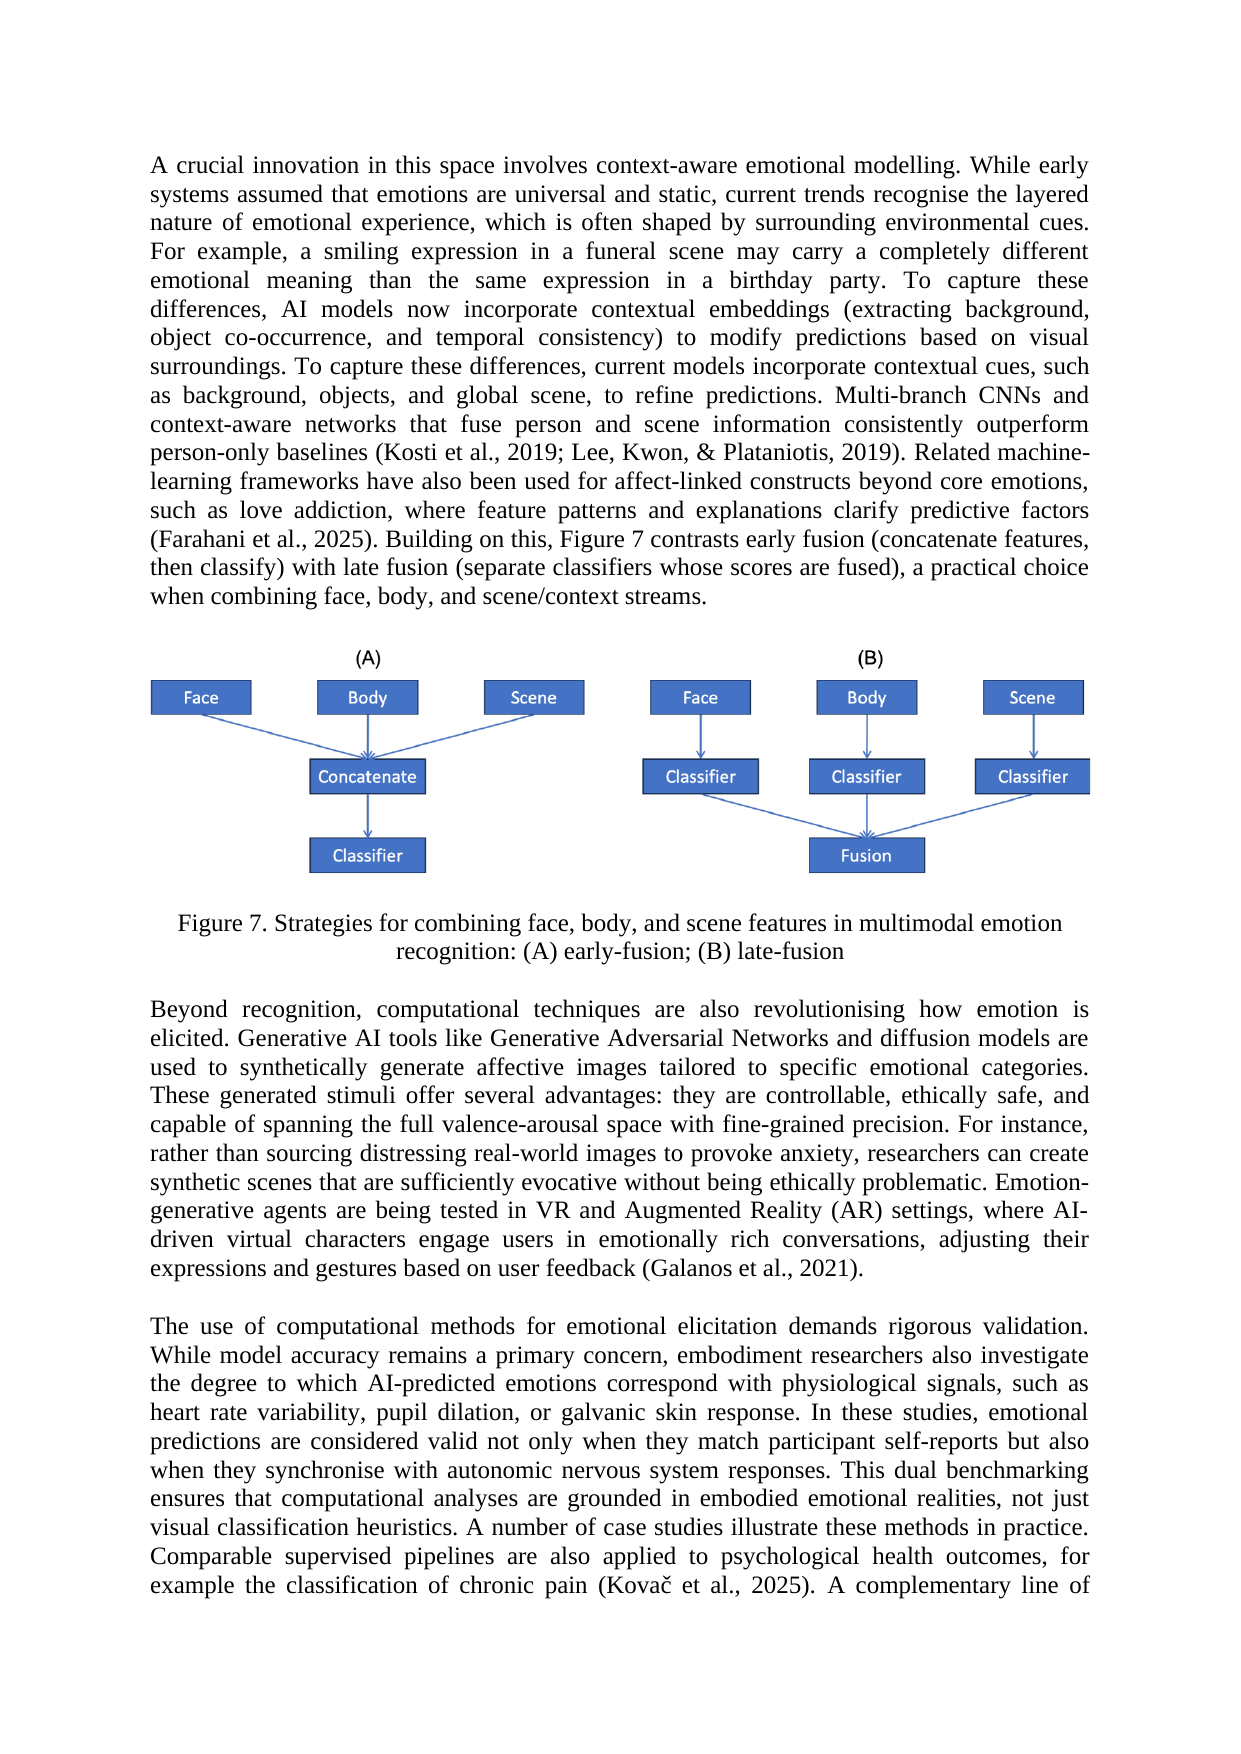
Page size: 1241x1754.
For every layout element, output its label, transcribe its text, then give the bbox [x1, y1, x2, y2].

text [150, 1311, 1090, 1598]
text Figure 7. Strategies for combining face, body, and scene features in multimodal emotion recognition: (A) early-fusion; (B) late-fusion [150, 908, 1090, 965]
text Beyond recognition, computational techniques are also revolutionising how emotion is elicited. Generative AI tools like Generative Adversarial Networks and diffusion models are used to synthetically generate affective images tailored to specific emotional categories. These generated stimuli offer several advantages: they are controllable, ethically safe, and capable of spanning the full valence-arousal space with fine-grained precision. For instance, rather than sourcing distressing real-world images to provoke anxiety, researchers can create synthetic scenes that are sufficiently evocative without being ethically problematic. Emotion-generative agents are being tested in VR and Augmented Reality (AR) settings, where AI-driven virtual characters engage users in emotionally rich conversations, adjusting their expressions and gestures based on user feedback (Galanos et al., 2021). [150, 994, 1090, 1282]
text A crucial innovation in this space involves context-aware emotional modelling. While early systems assumed that emotions are universal and static, current trends recognise the layered nature of emotional experience, which is often shaped by surrounding environmental cues. For example, a smiling expression in a funeral scene may carry a completely different emotional meaning than the same expression in a birthday party. To capture these differences, AI models now incorporate contextual embeddings (extracting background, object co-occurrence, and temporal consistency) to modify predictions based on visual surroundings. To capture these differences, current models incorporate contextual cues, such as background, objects, and global scene, to refine predictions. Multi-branch CNNs and context-aware networks that fuse person and scene information consistently outperform person-only baselines (Kosti et al., 2019; Lee, Kwon, & Plataniotis, 2019). Related machine-learning frameworks have also been used for affect-linked constructs beyond core emotions, such as love addiction, where feature patterns and explanations clarify predictive factors (Farahani et al., 2025). Building on this, Figure 7 contrasts early fusion (concatenate features, then classify) with late fusion (separate classifiers whose scores are fused), a practical choice when combining face, body, and scene/context streams. [150, 150, 1090, 610]
picture [150, 639, 1091, 879]
